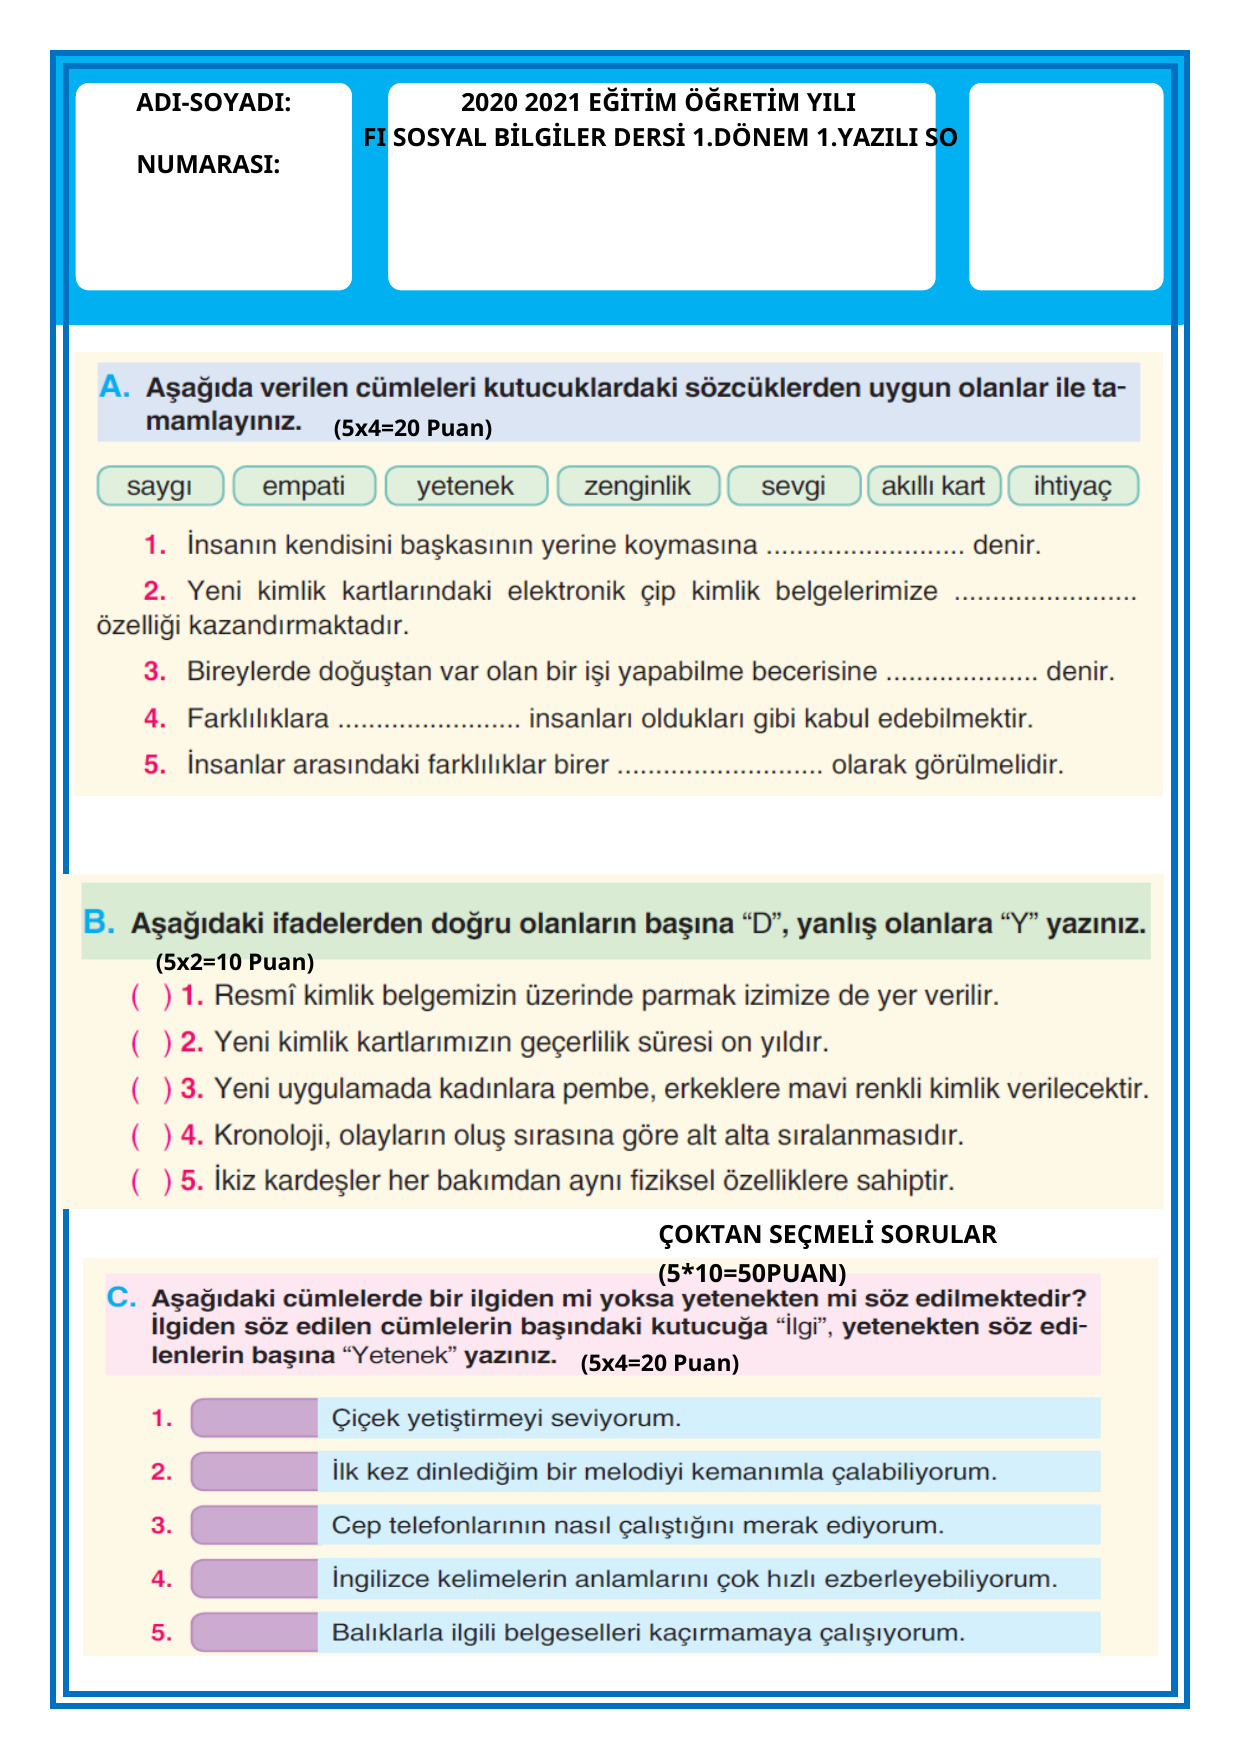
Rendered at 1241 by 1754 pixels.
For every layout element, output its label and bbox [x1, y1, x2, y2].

picture [60, 874, 1165, 1209]
picture [83, 1258, 1159, 1656]
picture [73, 352, 1163, 796]
